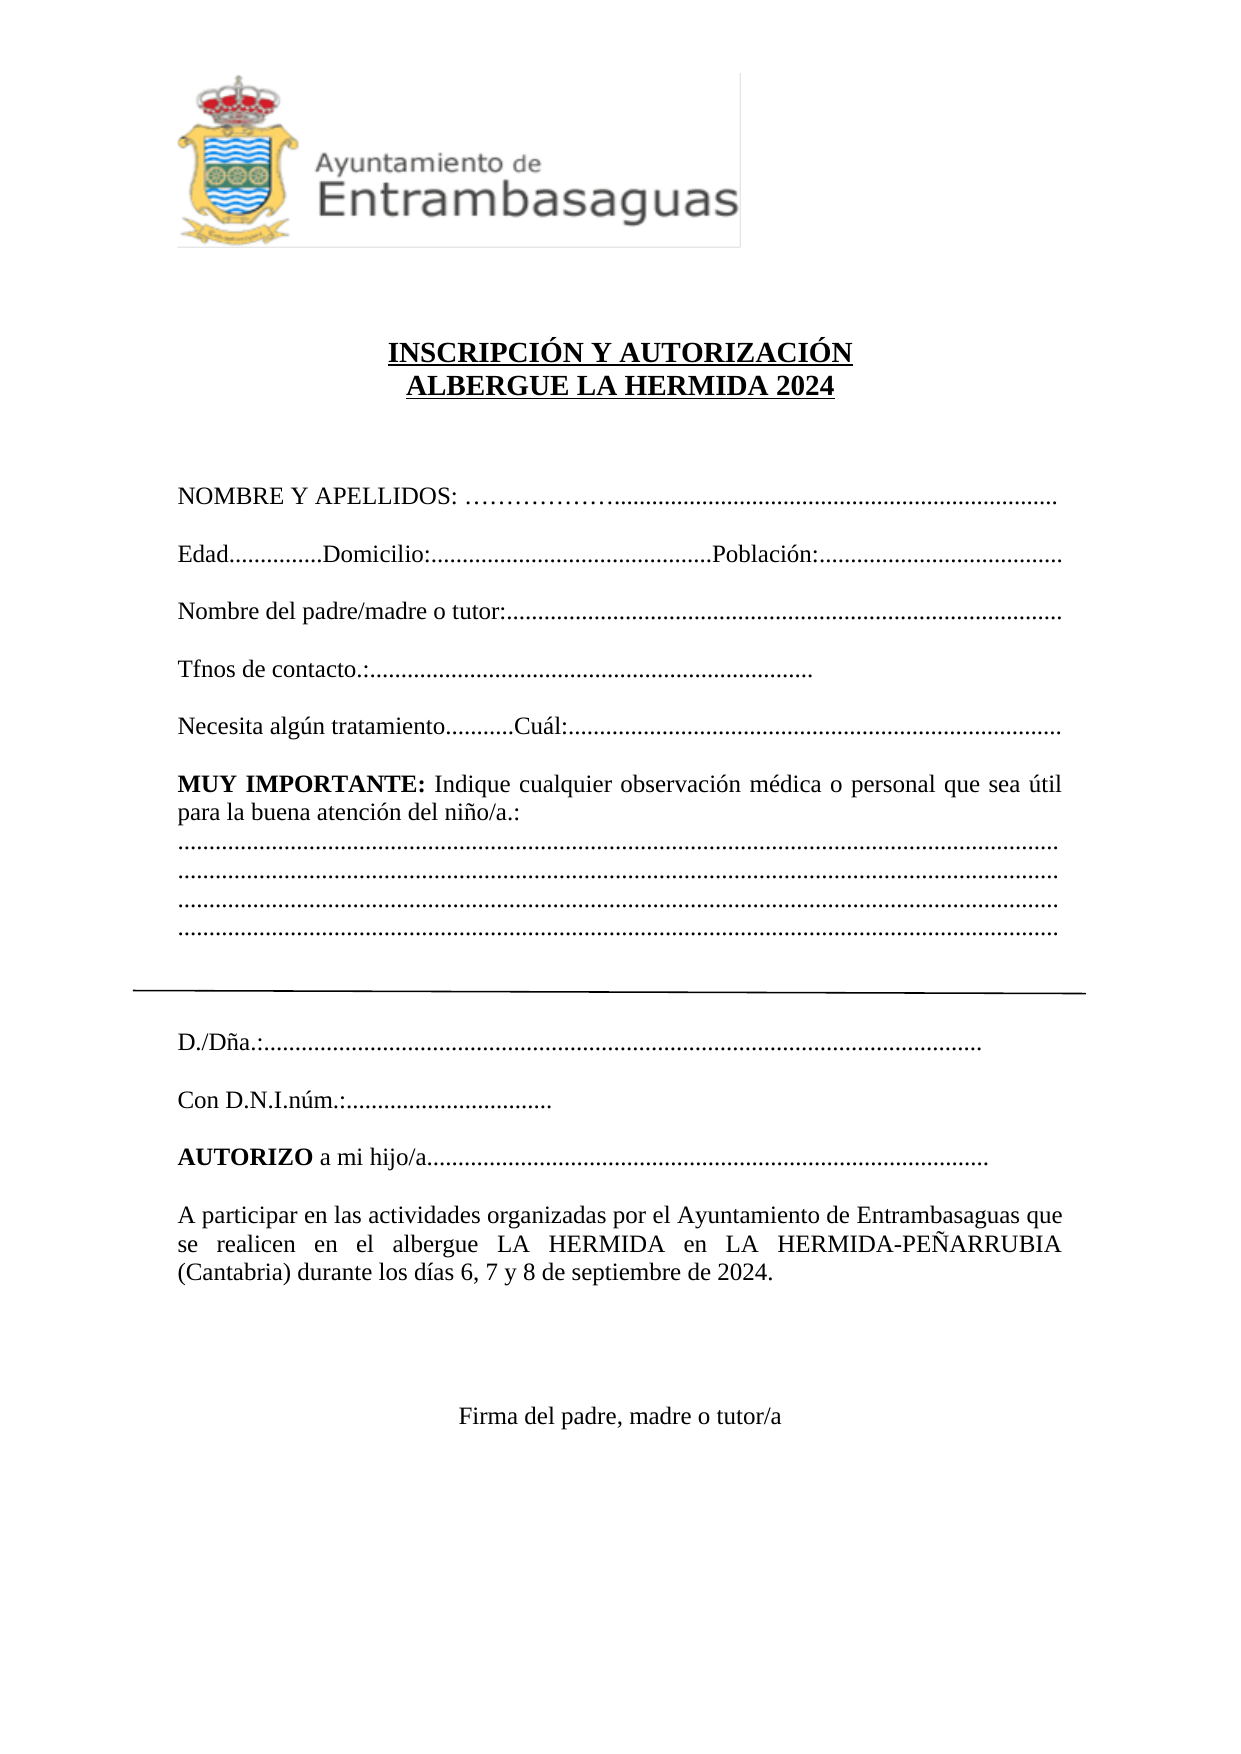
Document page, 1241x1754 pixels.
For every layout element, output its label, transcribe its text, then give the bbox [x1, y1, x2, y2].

text .......................................................................................................................................................................................................................................................................................... .......................................................................................................................................................................................................................................................................................... [177, 826, 1063, 941]
text D./Dña.:................................................................................................................... [177, 1027, 1063, 1056]
text Tfnos de contacto.:....................................................................... [177, 654, 1063, 682]
text A participar en las actividades organizadas por el Ayuntamiento de Entrambasaguas que se realicen en el albergue LA HERMIDA en LA HERMIDA-PEÑARRUBIA (Cantabria) durante los días 6, 7 y 8 de septiembre de 2024. [177, 1200, 1063, 1286]
text Con D.N.I.núm.:................................. [177, 1085, 1063, 1114]
text MUY IMPORTANTE: Indique cualquier observación médica o personal que sea útil para la buena atención del niño/a.: [177, 769, 1063, 826]
text INSCRIPCIÓN Y AUTORIZACIÓN [177, 335, 1063, 368]
text Necesita algún tratamiento...........Cuál:............................................................................... [177, 711, 1063, 740]
text NOMBRE Y APELLIDOS: ………………....................................................................... [177, 481, 1063, 510]
picture [177, 73, 742, 249]
text ALBERGUE LA HERMIDA 2024 [177, 368, 1063, 402]
text Edad...............Domicilio:.............................................Población:....................................... [177, 539, 1063, 567]
text Firma del padre, madre o tutor/a [177, 1401, 1063, 1430]
text Nombre del padre/madre o tutor:......................................................................................... [177, 596, 1063, 625]
text AUTORIZO a mi hijo/a.......................................................................................... [177, 1142, 1063, 1171]
